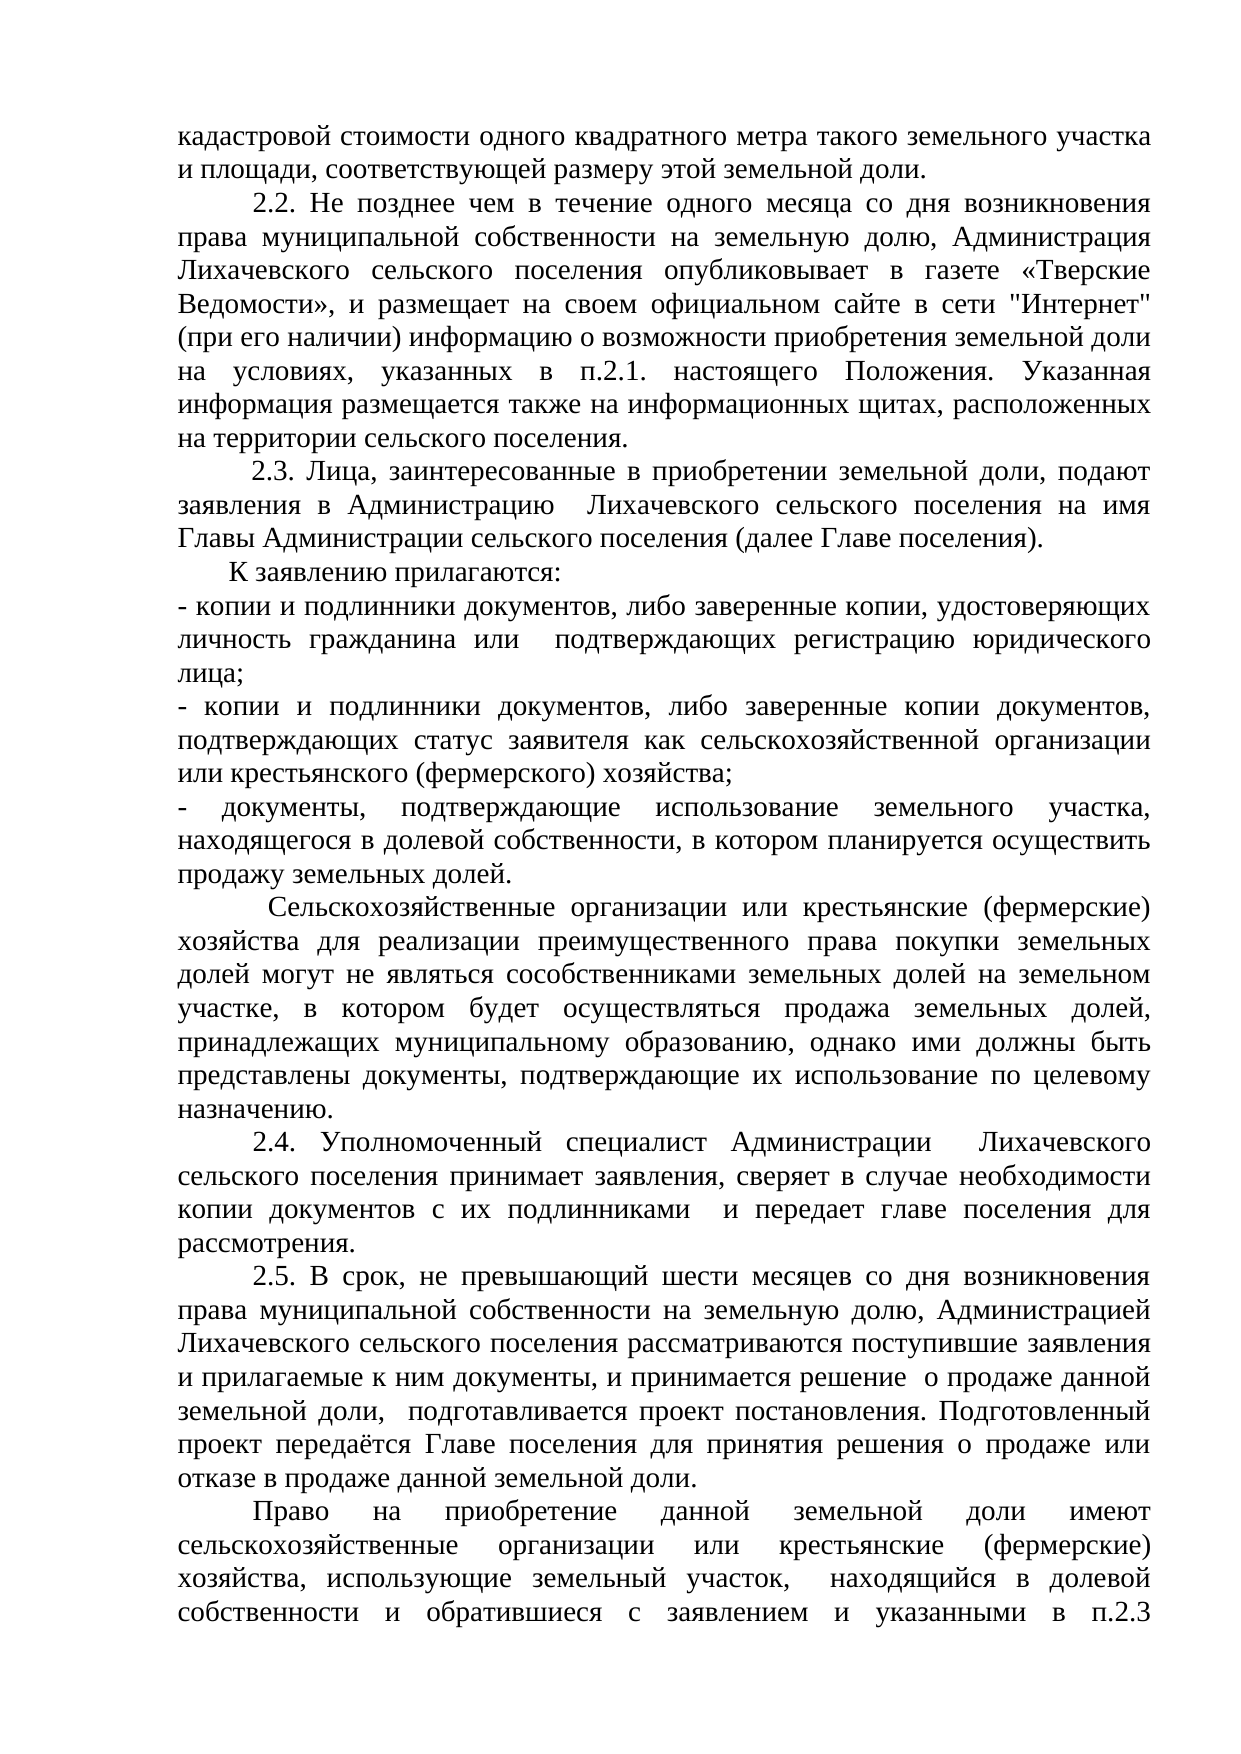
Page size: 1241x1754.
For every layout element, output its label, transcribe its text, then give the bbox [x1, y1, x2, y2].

text 2.2. Не позднее чем в течение одного месяца со дня возникновения права муниципальной собственности на земельную долю, Администрация Лихачевского сельского поселения опубликовывает в газете «Тверские Ведомости», и размещает на своем официальном сайте в сети "Интернет" (при его наличии) информацию о возможности приобретения земельной доли на условиях, указанных в п.2.1. настоящего Положения. Указанная информация размещается также на информационных щитах, расположенных на территории сельского поселения. [177, 185, 1152, 453]
text 2.4. Уполномоченный специалист Администрации Лихачевского сельского поселения принимает заявления, сверяет в случае необходимости копии документов с их подлинниками и передает главе поселения для рассмотрения. [177, 1124, 1152, 1258]
text К заявлению прилагаются: [177, 554, 1152, 588]
text - документы, подтверждающие использование земельного участка, находящегося в долевой собственности, в котором планируется осуществить продажу земельных долей. [177, 789, 1152, 889]
text Сельскохозяйственные организации или крестьянские (фермерские) хозяйства для реализации преимущественного права покупки земельных долей могут не являться сособственниками земельных долей на земельном участке, в котором будет осуществляться продажа земельных долей, принадлежащих муниципальному образованию, однако ими должны быть представлены документы, подтверждающие их использование по целевому назначению. [177, 889, 1152, 1124]
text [177, 118, 1152, 185]
text 2.3. Лица, заинтересованные в приобретении земельной доли, подают заявления в Администрацию Лихачевского сельского поселения на имя Главы Администрации сельского поселения (далее Главе поселения). [177, 453, 1152, 554]
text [177, 1493, 1152, 1627]
text - копии и подлинники документов, либо заверенные копии документов, подтверждающих статус заявителя как сельскохозяйственной организации или крестьянского (фермерского) хозяйства; [177, 688, 1152, 789]
text 2.5. В срок, не превышающий шести месяцев со дня возникновения права муниципальной собственности на земельную долю, Администрацией Лихачевского сельского поселения рассматриваются поступившие заявления и прилагаемые к ним документы, и принимается решение о продаже данной земельной доли, подготавливается проект постановления. Подготовленный проект передаётся Главе поселения для принятия решения о продаже или отказе в продаже данной земельной доли. [177, 1258, 1152, 1493]
text - копии и подлинники документов, либо заверенные копии, удостоверяющих личность гражданина или подтверждающих регистрацию юридического лица; [177, 588, 1152, 688]
